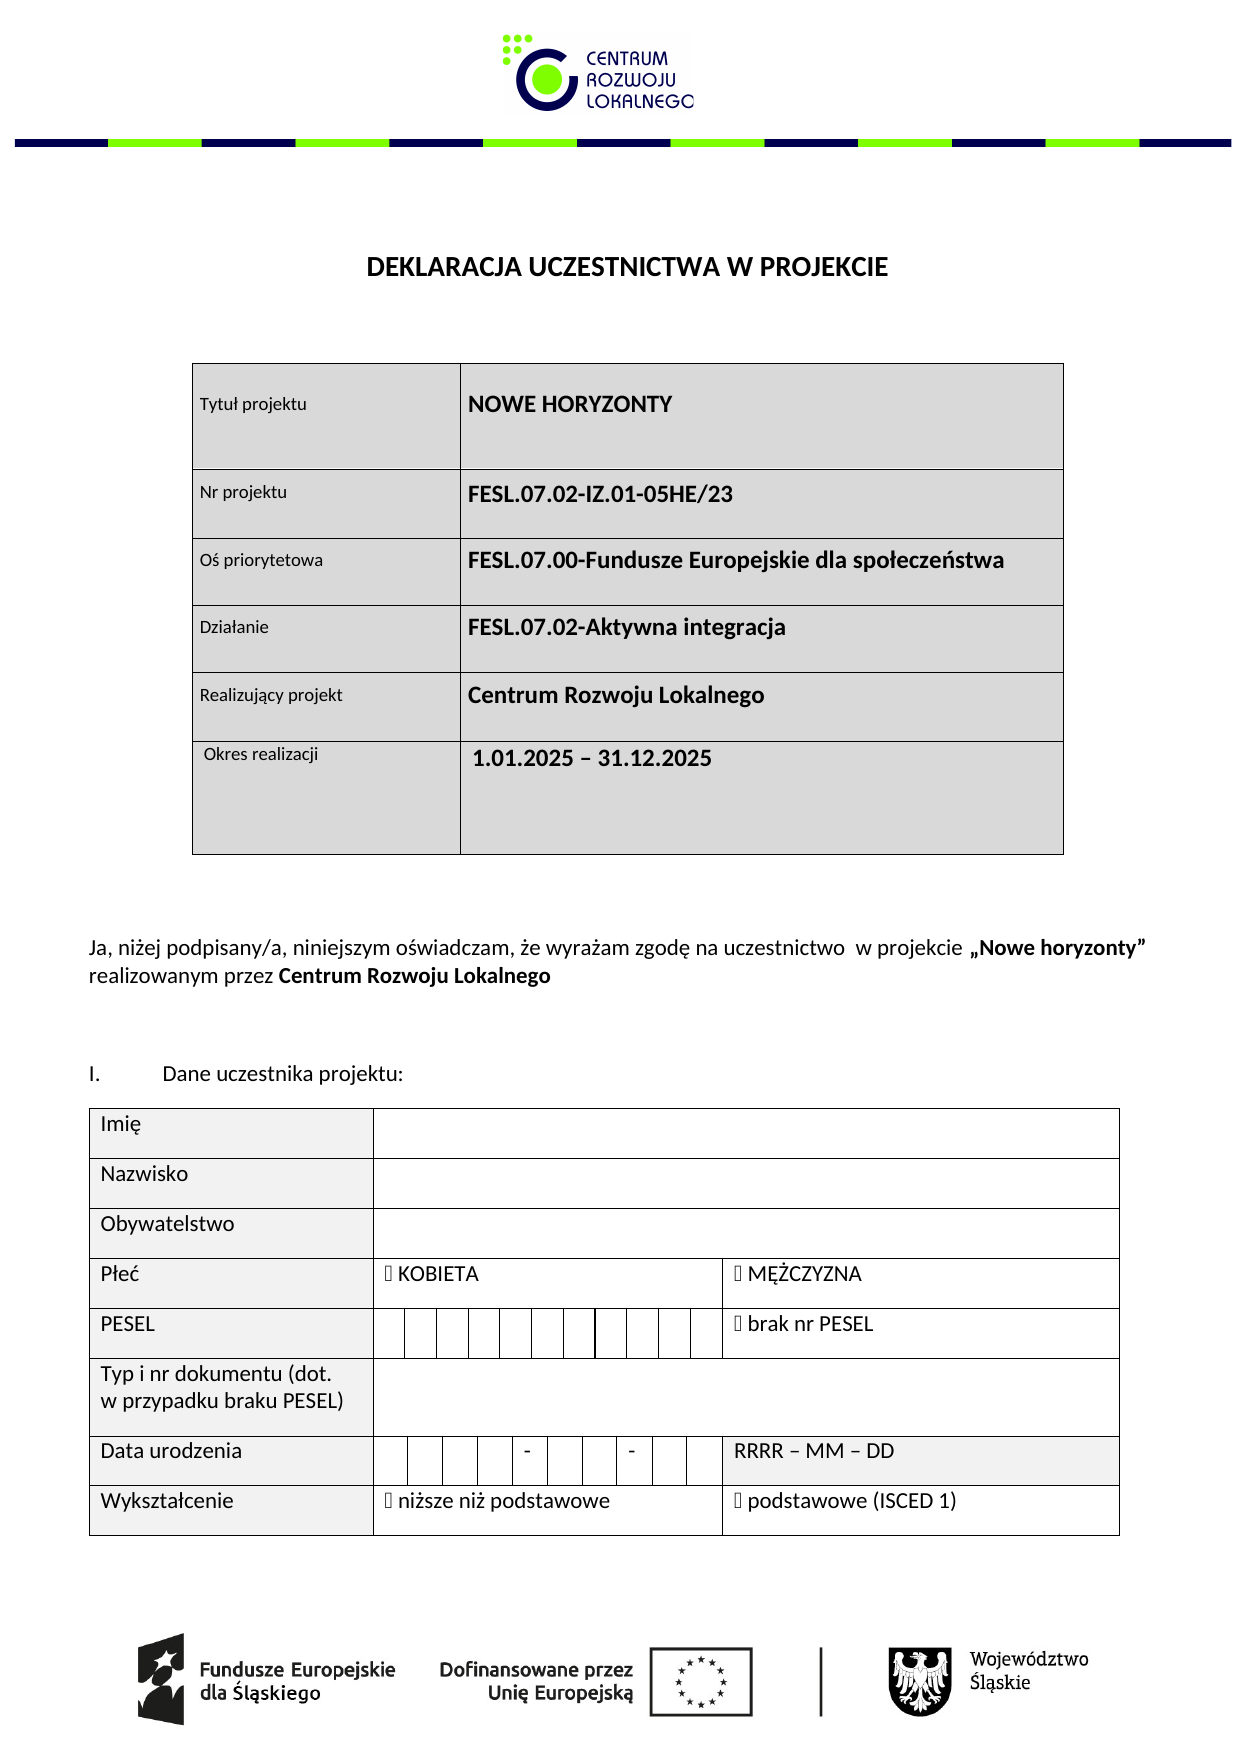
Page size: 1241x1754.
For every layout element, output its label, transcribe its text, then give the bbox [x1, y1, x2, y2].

table_cell [405, 1309, 436, 1358]
text DEKLARACJA UCZESTNICTWA W PROJEKCIE [89, 248, 1167, 284]
table_cell [627, 1309, 658, 1358]
table_cell niższe niż podstawowe [374, 1486, 722, 1535]
table_cell Nr projektu [193, 470, 460, 538]
text I. Dane uczestnika projektu: [89, 1059, 1167, 1087]
table_cell MĘŻCZYZNA [723, 1259, 1119, 1308]
table_cell brak nr PESEL [723, 1309, 1119, 1358]
table_cell PESEL [90, 1309, 373, 1358]
table_cell [374, 1309, 404, 1358]
table_cell - [617, 1437, 652, 1485]
table_cell [408, 1437, 442, 1485]
table_cell Realizujący projekt [193, 673, 460, 741]
picture [14, 139, 1232, 147]
table_cell [691, 1309, 722, 1358]
table_cell FESL.07.02-Aktywna integracja [461, 606, 1063, 672]
table_cell [659, 1309, 690, 1358]
table_cell [653, 1437, 686, 1485]
table_cell KOBIETA [374, 1259, 722, 1308]
table_header Imię [90, 1109, 373, 1158]
table_cell RRRR – MM – DD [723, 1437, 1119, 1485]
table_cell [596, 1309, 626, 1358]
table_cell [687, 1437, 722, 1485]
table_cell Wykształcenie (zaznacz jedną odpowiedź) [90, 1486, 373, 1535]
table_cell Data urodzenia [90, 1437, 373, 1485]
table_cell [374, 1437, 407, 1485]
table_cell Nazwisko [90, 1159, 373, 1208]
table_cell podstawowe (ISCED 1) [723, 1486, 1119, 1535]
table_cell [374, 1209, 1119, 1258]
table_cell Działanie [193, 606, 460, 672]
table_cell Płeć [90, 1259, 373, 1308]
table_cell [374, 1159, 1119, 1208]
table_cell [374, 1359, 1119, 1436]
table_cell 1.01.2025 – 31.12.2025 [461, 742, 1063, 854]
table_header NOWE HORYZONTY [461, 364, 1063, 468]
table_cell [478, 1437, 512, 1485]
table_cell FESL.07.02-IZ.01-05HE/23 [461, 470, 1063, 538]
table_cell [500, 1309, 531, 1358]
table_cell Centrum Rozwoju Lokalnego [461, 673, 1063, 741]
picture [115, 1611, 1111, 1748]
table_cell Typ i nr dokumentu (dot. w przypadku braku PESEL) [90, 1359, 373, 1436]
table_cell Oś priorytetowa [193, 539, 460, 605]
table_header Tytuł projektu [193, 364, 460, 468]
table_cell [583, 1437, 616, 1485]
table_cell [469, 1309, 499, 1358]
table_cell [548, 1437, 582, 1485]
table_cell [564, 1309, 594, 1358]
table_cell [532, 1309, 563, 1358]
table_header [374, 1109, 1119, 1158]
table_cell FESL.07.00-Fundusze Europejskie dla społeczeństwa [461, 539, 1063, 605]
picture [502, 32, 694, 114]
text Ja, niżej podpisany/a, niniejszym oświadczam, że wyrażam zgodę na uczestnictwo w projekcie „Nowe horyzonty” realizowanym przez Centrum Rozwoju Lokalnego [89, 933, 1167, 989]
table_cell Okres realizacji [193, 742, 460, 854]
table_cell Obywatelstwo [90, 1209, 373, 1258]
table_cell - [513, 1437, 547, 1485]
table_cell [437, 1309, 468, 1358]
table_cell [443, 1437, 477, 1485]
